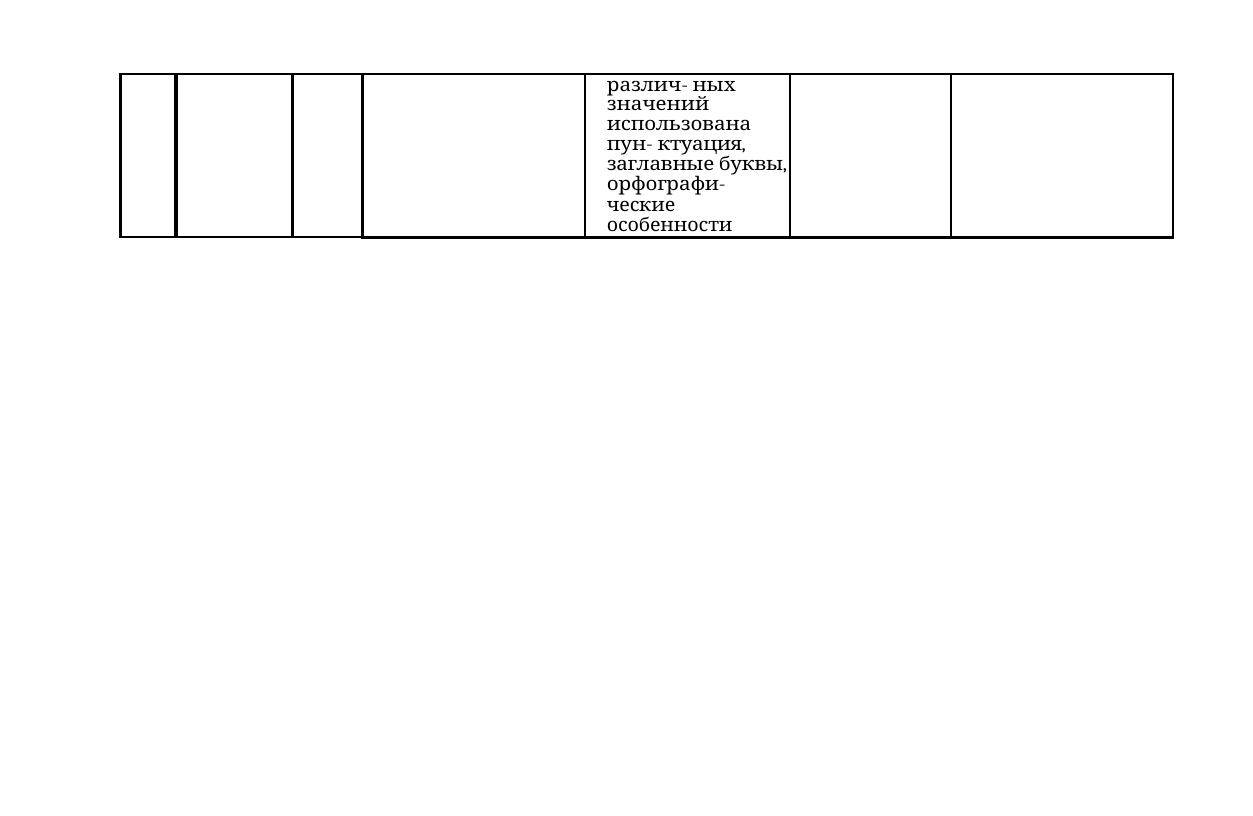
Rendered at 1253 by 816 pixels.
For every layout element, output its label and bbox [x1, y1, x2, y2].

table_cell [122, 75, 174, 236]
table_cell [364, 75, 584, 236]
table_cell [178, 75, 291, 236]
table_cell [952, 75, 1172, 236]
table_cell [586, 75, 789, 236]
table_cell [294, 75, 361, 236]
table_cell [791, 75, 950, 236]
